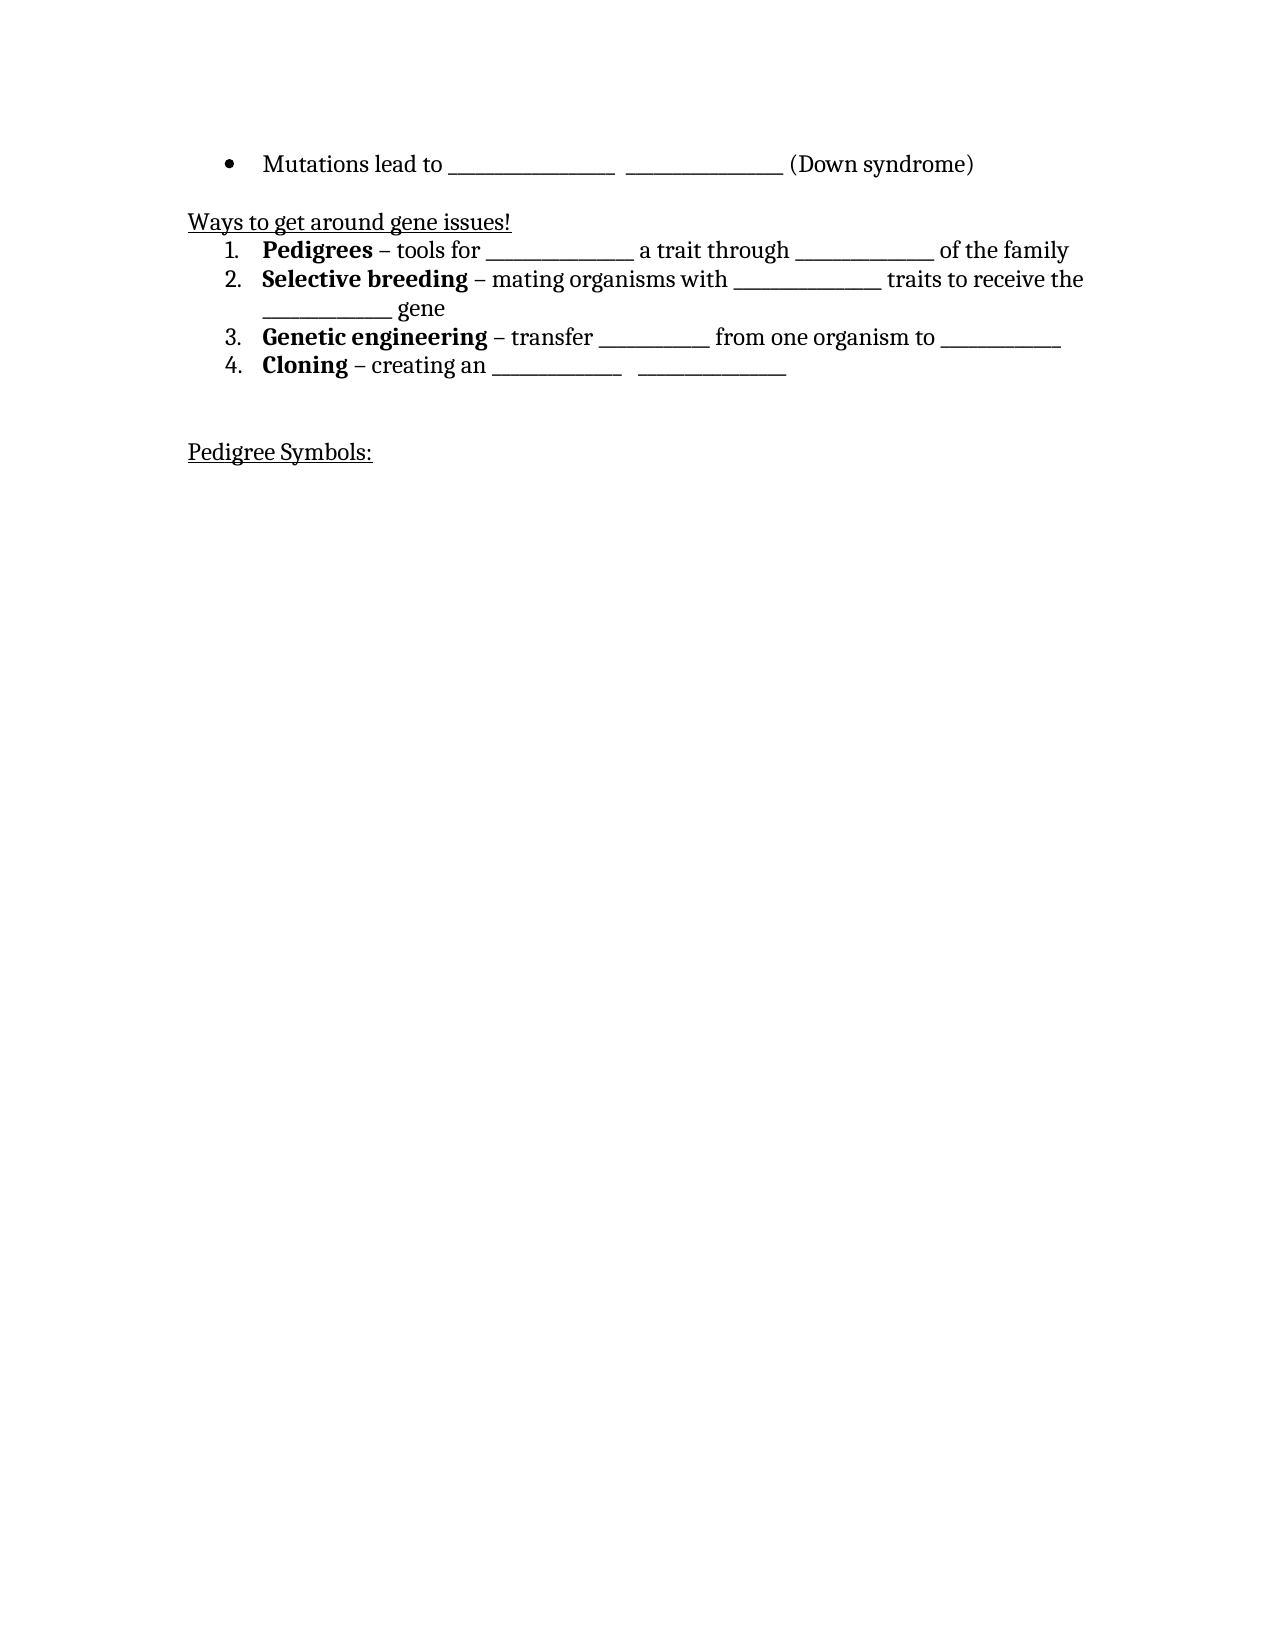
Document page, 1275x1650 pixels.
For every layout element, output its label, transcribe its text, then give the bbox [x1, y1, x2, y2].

list Genetic engineering – transfer ____________ from one organism to _____________ [225, 322, 1087, 351]
list Cloning – creating an ______________ ________________ [225, 351, 1087, 380]
list Mutations lead to __________________ _________________ (Down syndrome) [225, 150, 1087, 179]
list Selective breeding – mating organisms with ________________ traits to receive the ______________ gene [225, 265, 1087, 322]
list Pedigrees – tools for ________________ a trait through _______________ of the family [225, 236, 1087, 265]
text Pedigree Symbols: [187, 437, 1087, 466]
text Ways to get around gene issues! [187, 207, 1087, 236]
